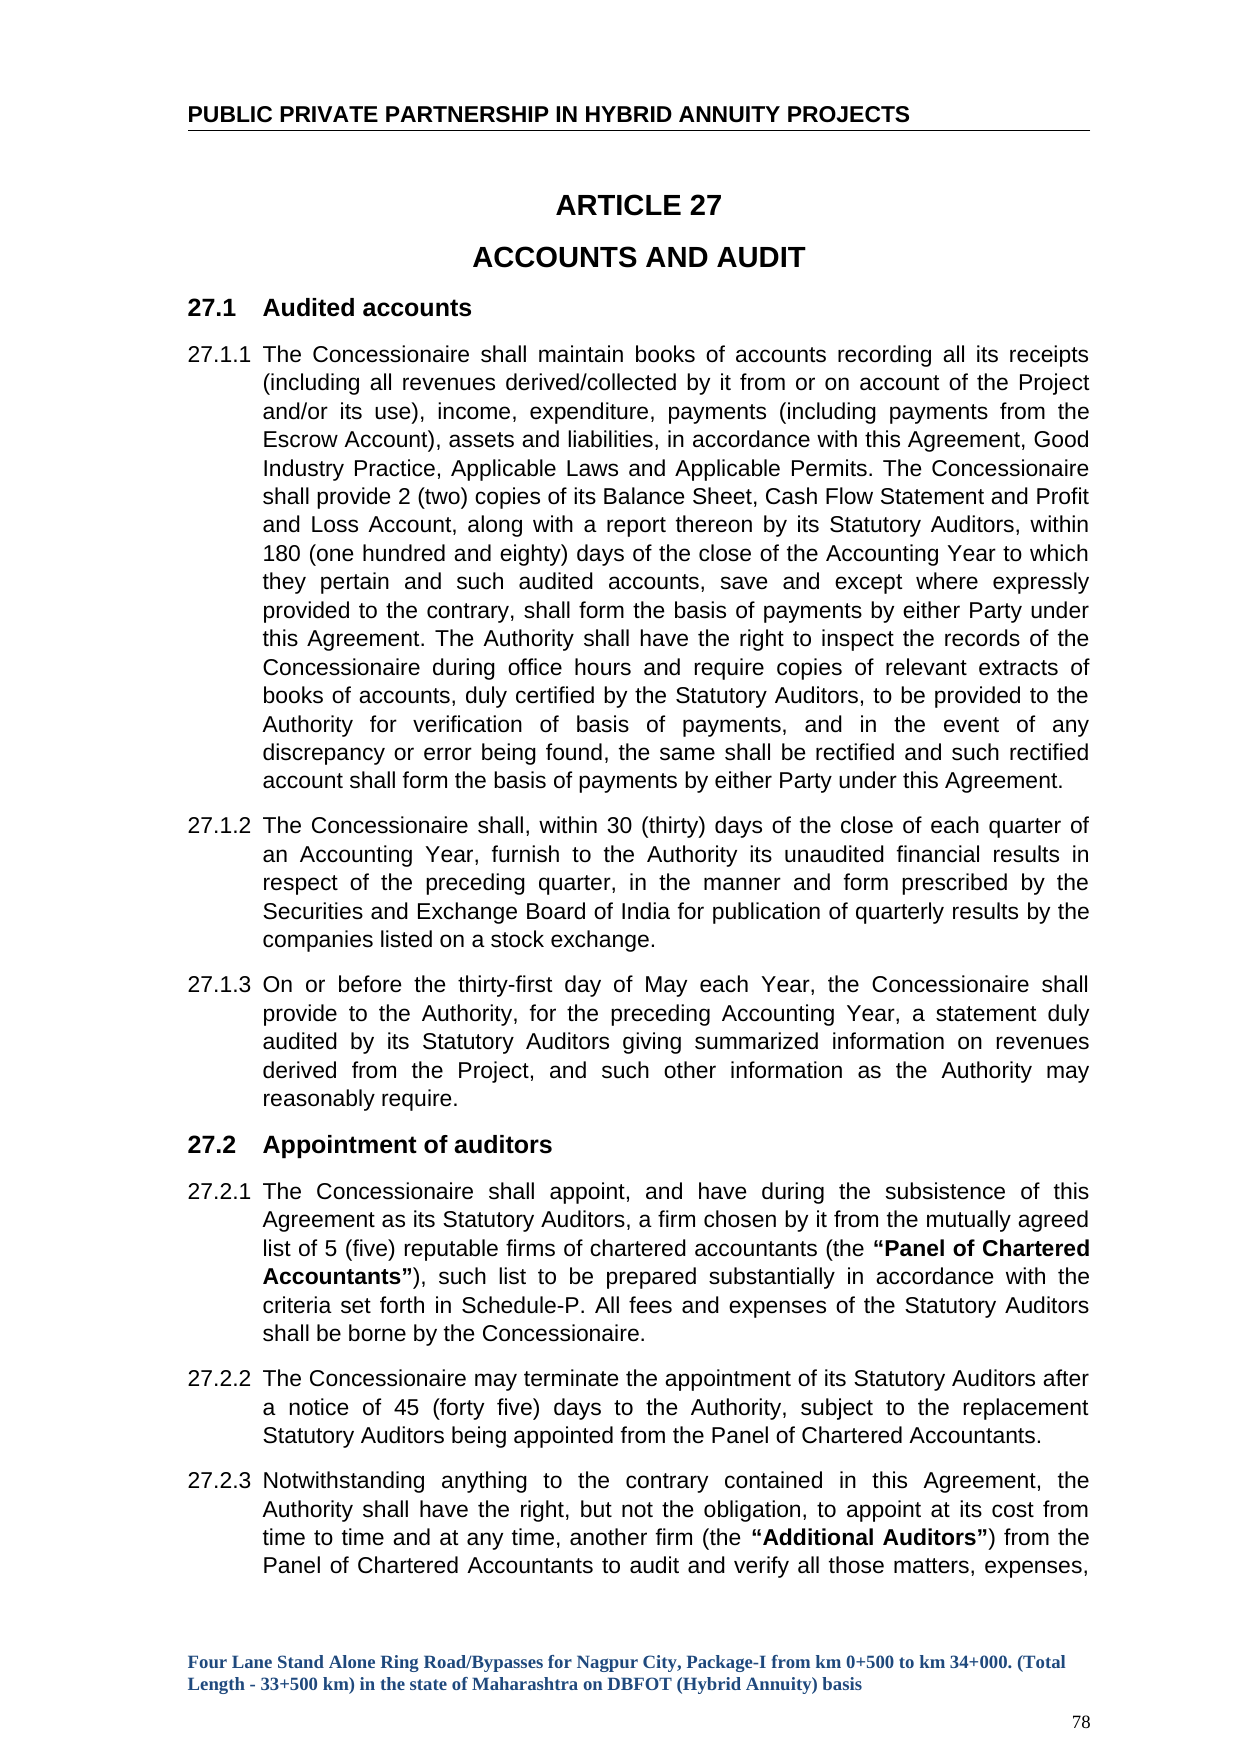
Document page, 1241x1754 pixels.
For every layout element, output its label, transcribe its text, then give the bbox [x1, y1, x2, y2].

text 27.1.2 The Concessionaire shall, within 30 (thirty) days of the close of each quarter of an Accounting Year, furnish to the Authority its unaudited financial results in respect of the preceding quarter, in the manner and form prescribed by the Securities and Exchange Board of India for publication of quarterly results by the companies listed on a stock exchange. [187, 812, 1090, 953]
text 27.2 Appointment of auditors [187, 1130, 1090, 1159]
text 27.2.2 The Concessionaire may terminate the appointment of its Statutory Auditors after a notice of 45 (forty five) days to the Authority, subject to the replacement Statutory Auditors being appointed from the Panel of Chartered Accountants. [187, 1365, 1090, 1448]
text 27.1 Audited accounts [187, 293, 1090, 322]
text 27.1.1 The Concessionaire shall maintain books of accounts recording all its receipts (including all revenues derived/collected by it from or on account of the Project and/or its use), income, expenditure, payments (including payments from the Escrow Account), assets and liabilities, in accordance with this Agreement, Good Industry Practice, Applicable Laws and Applicable Permits. The Concessionaire shall provide 2 (two) copies of its Balance Sheet, Cash Flow Statement and Profit and Loss Account, along with a report thereon by its Statutory Auditors, within 180 (one hundred and eighty) days of the close of the Accounting Year to which they pertain and such audited accounts, save and except where expressly provided to the contrary, shall form the basis of payments by either Party under this Agreement. The Authority shall have the right to inspect the records of the Concessionaire during office hours and require copies of relevant extracts of books of accounts, duly certified by the Statutory Auditors, to be provided to the Authority for verification of basis of payments, and in the event of any discrepancy or error being found, the same shall be rectified and such rectified account shall form the basis of payments by either Party under this Agreement. [187, 341, 1090, 794]
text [187, 1467, 1090, 1579]
text 27.1.3 On or before the thirty-first day of May each Year, the Concessionaire shall provide to the Authority, for the preceding Accounting Year, a statement duly audited by its Statutory Auditors giving summarized information on revenues derived from the Project, and such other information as the Authority may reasonably require. [187, 971, 1090, 1111]
text ACCOUNTS AND AUDIT [187, 240, 1090, 274]
text 27.2.1 The Concessionaire shall appoint, and have during the subsistence of this Agreement as its Statutory Auditors, a firm chosen by it from the mutually agreed list of 5 (five) reputable firms of chartered accountants (the “Panel of Chartered Accountants”), such list to be prepared substantially in accordance with the criteria set forth in Schedule-P. All fees and expenses of the Statutory Auditors shall be borne by the Concessionaire. [187, 1178, 1090, 1346]
text ARTICLE 27 [187, 187, 1090, 221]
